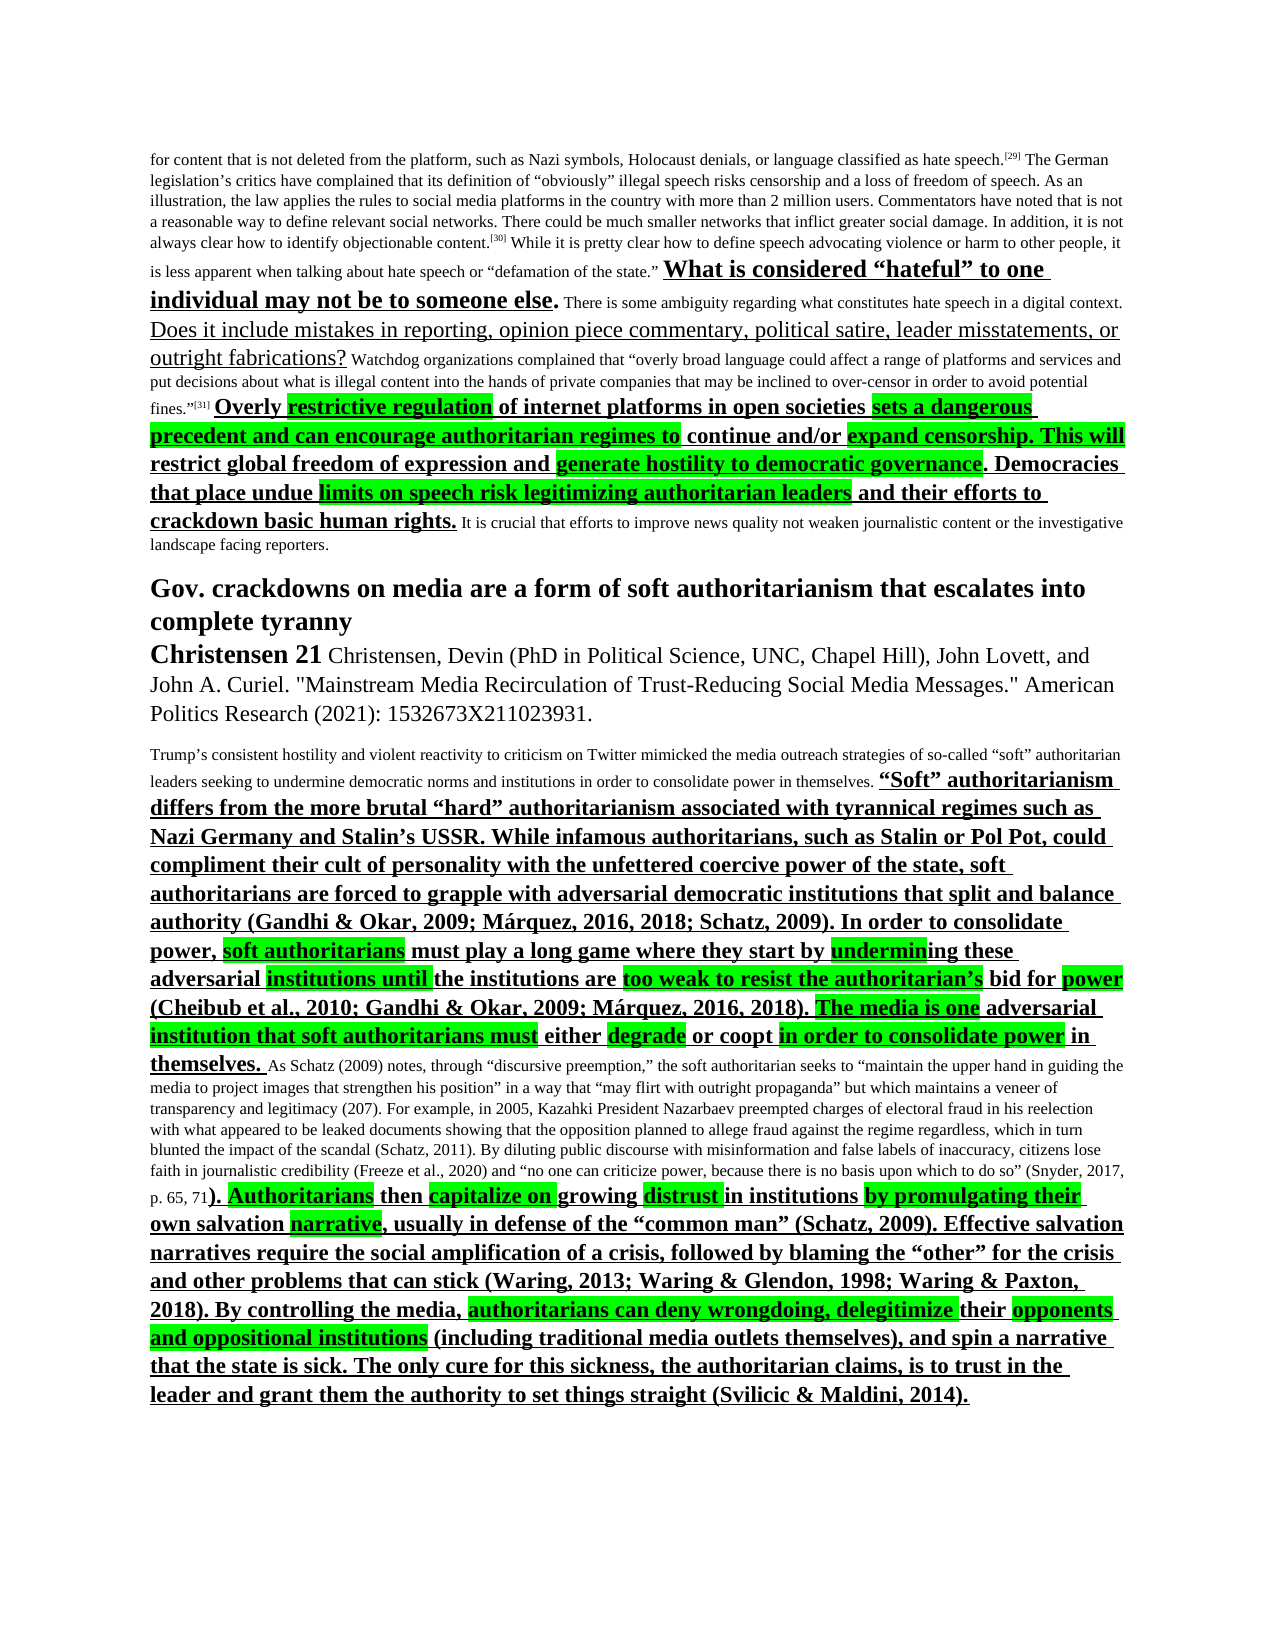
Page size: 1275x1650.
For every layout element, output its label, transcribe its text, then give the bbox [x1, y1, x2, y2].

subtitle Gov. crackdowns on media are a form of soft authoritarianism that escalates into complete tyranny [150, 572, 1125, 636]
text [150, 150, 1125, 445]
text Trump’s consistent hostility and violent reactivity to criticism on Twitter mimicked the media outreach strategies of so-called “soft” authoritarian leaders seeking to undermine democratic norms and institutions in order to consolidate power in themselves. “Soft” authoritarianism differs from the more brutal “hard” authoritarianism associated with tyrannical regimes such as Nazi Germany and Stalin’s USSR. While infamous authoritarians, such as Stalin or Pol Pot, could compliment their cult of personality with the unfettered coercive power of the state, soft authoritarians are forced to grapple with adversarial democratic institutions that split and balance authority (Gandhi & Okar, 2009; Márquez, 2016, 2018; Schatz, 2009). In order to consolidate power, soft authoritarians must play a long game where they start by undermining these adversarial institutions until the institutions are too weak to resist the authoritarian’s bid for power (Cheibub et al., 2010; Gandhi & Okar, 2009; Márquez, 2016, 2018). The media is one adversarial institution that soft authoritarians must either degrade or coopt in order to consolidate power in themselves. As Schatz (2009) notes, through “discursive preemption,” the soft authoritarian seeks to “maintain the upper hand in guiding the media to project images that strengthen his position” in a way that “may flirt with outright propaganda” but which maintains a veneer of transparency and legitimacy (207). For example, in 2005, Kazahki President Nazarbaev preempted charges of electoral fraud in his reelection with what appeared to be leaked documents showing that the opposition planned to allege fraud against the regime regardless, which in turn blunted the impact of the scandal (Schatz, 2011). By diluting public discourse with misinformation and false labels of inaccuracy, citizens lose faith in journalistic credibility (Freeze et al., 2020) and “no one can criticize power, because there is no basis upon which to do so” (Snyder, 2017, p. 65, 71). Authoritarians then capitalize on growing distrust in institutions by promulgating their own salvation narrative, usually in defense of the “common man” (Schatz, 2009). Effective salvation narratives require the social amplification of a crisis, followed by blaming the “other” for the crisis and other problems that can stick (Waring, 2013; Waring & Glendon, 1998; Waring & Paxton, 2018). By controlling the media, authoritarians can deny wrongdoing, delegitimize their opponents and oppositional institutions (including traditional media outlets themselves), and spin a narrative that the state is sick. The only cure for this sickness, the authoritarian claims, is to trust in the leader and grant them the authority to set things straight (Svilicic & Maldini, 2014). [150, 745, 1125, 1407]
text Christensen 21 Christensen, Devin (PhD in Political Science, UNC, Chapel Hill), John Lovett, and John A. Curiel. "Mainstream Media Recirculation of Trust-Reducing Social Media Messages." American Politics Research (2021): 1532673X211023931. [150, 638, 1125, 726]
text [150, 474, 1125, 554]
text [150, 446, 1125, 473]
